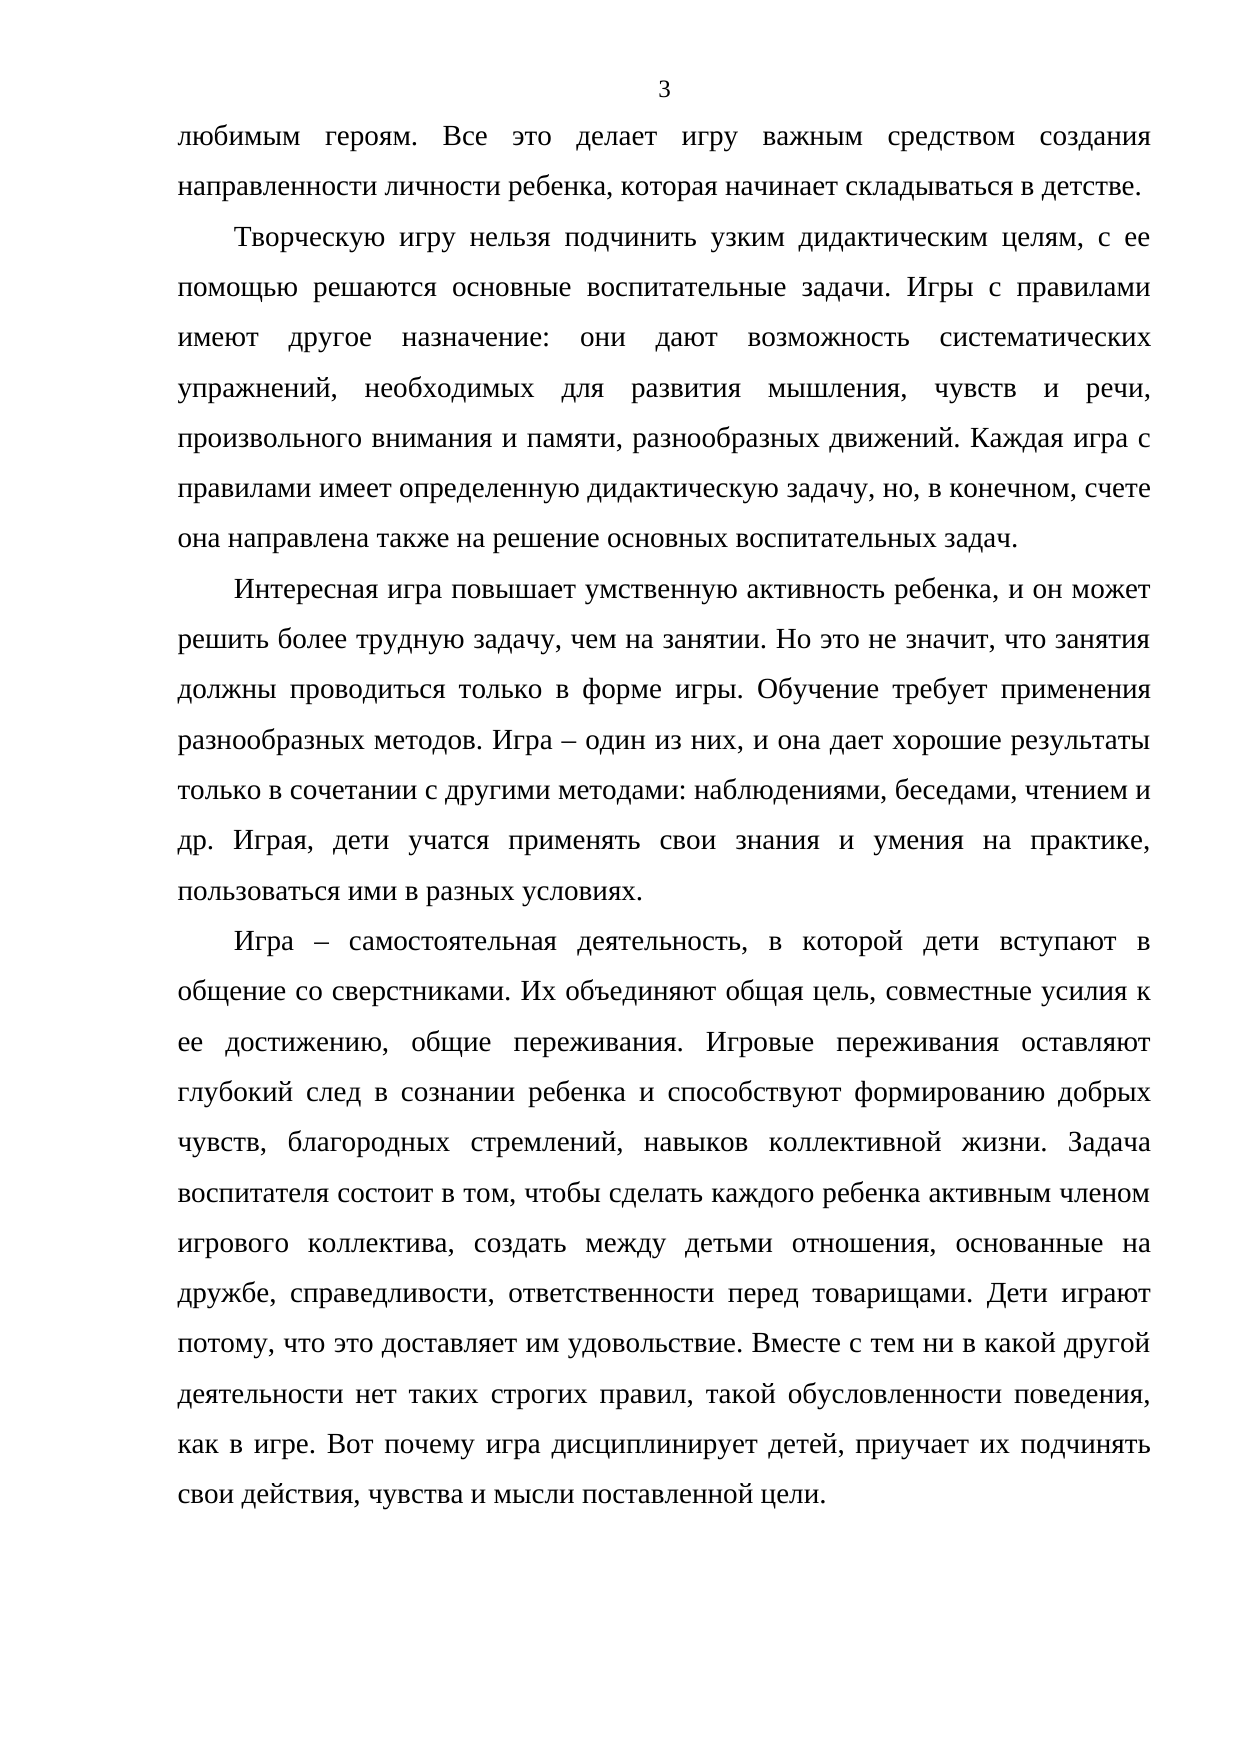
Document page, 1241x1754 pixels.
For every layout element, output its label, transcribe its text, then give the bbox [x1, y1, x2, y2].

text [177, 118, 1152, 202]
text Игра – самостоятельная деятельность, в которой дети вступают в общение со сверстниками. Их объединяют общая цель, совместные усилия к ее достижению, общие переживания. Игровые переживания оставляют глубокий след в сознании ребенка и способствуют формированию добрых чувств, благородных стремлений, навыков коллективной жизни. Задача воспитателя состоит в том, чтобы сделать каждого ребенка активным членом игрового коллектива, создать между детьми отношения, основанные на дружбе, справедливости, ответственности перед товарищами. Дети играют потому, что это доставляет им удовольствие. Вместе с тем ни в какой другой деятельности нет таких строгих правил, такой обусловленности поведения, как в игре. Вот почему игра дисциплинирует детей, приучает их подчинять свои действия, чувства и мысли поставленной цели. [177, 923, 1152, 1510]
text Интересная игра повышает умственную активность ребенка, и он может решить более трудную задачу, чем на занятии. Но это не значит, что занятия должны проводиться только в форме игры. Обучение требует применения разнообразных методов. Игра – один из них, и она дает хорошие результаты только в сочетании с другими методами: наблюдениями, беседами, чтением и др. Играя, дети учатся применять свои знания и умения на практике, пользоваться ими в разных условиях. [177, 571, 1152, 906]
text Творческую игру нельзя подчинить узким дидактическим целям, с ее помощью решаются основные воспитательные задачи. Игры с правилами имеют другое назначение: они дают возможность систематических упражнений, необходимых для развития мышления, чувств и речи, произвольного внимания и памяти, разнообразных движений. Каждая игра с правилами имеет определенную дидактическую задачу, но, в конечном, счете она направлена также на решение основных воспитательных задач. [177, 219, 1152, 554]
